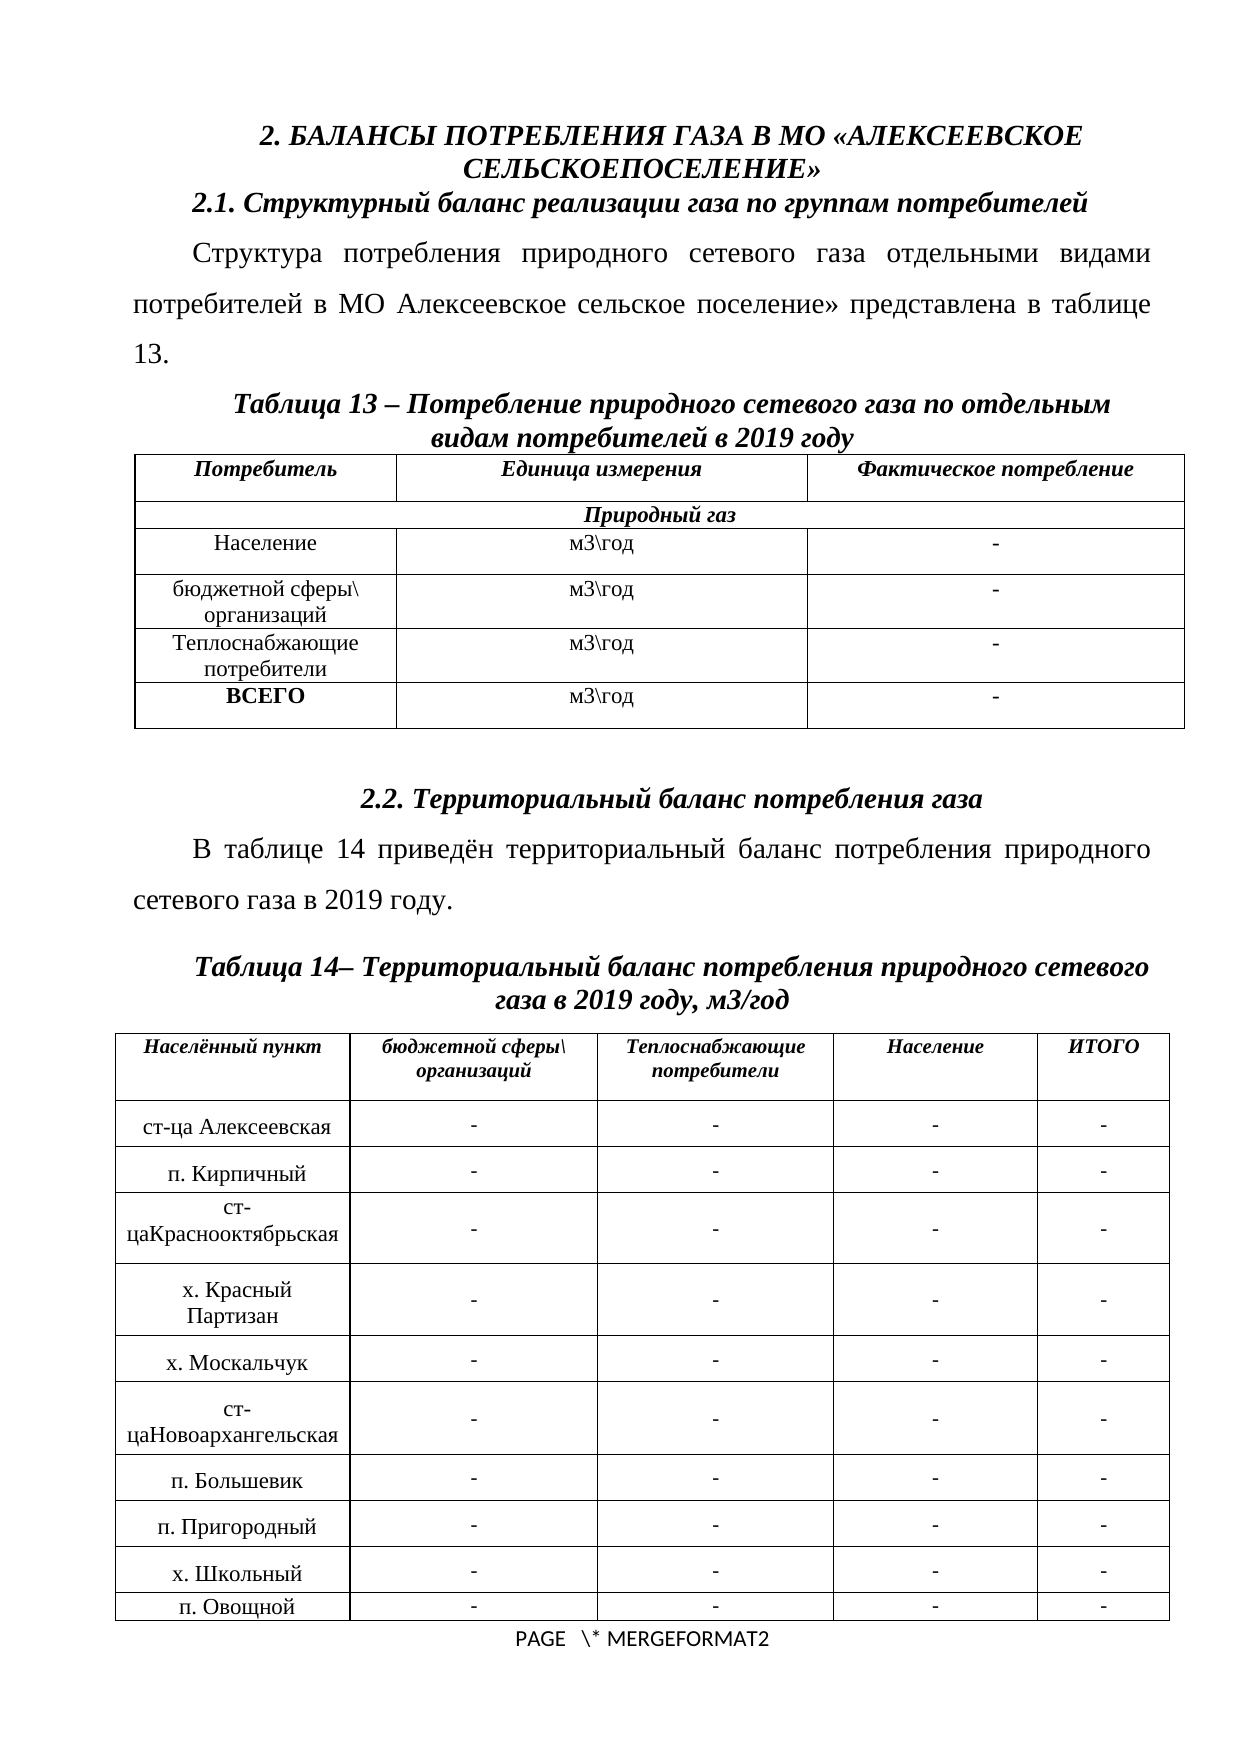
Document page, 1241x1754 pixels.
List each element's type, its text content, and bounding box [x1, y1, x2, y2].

table_cell п. Пригородный [116, 1501, 349, 1546]
table_cell м3\год [397, 575, 807, 628]
table_cell - [598, 1147, 833, 1192]
table_cell х. Красный Партизан [116, 1264, 349, 1335]
table_cell - [834, 1336, 1037, 1381]
table_cell - [351, 1101, 597, 1146]
table_cell м3\год [397, 683, 807, 728]
table_cell п. Овощной [116, 1593, 349, 1619]
table_cell - [351, 1336, 597, 1381]
table_cell - [1038, 1336, 1169, 1381]
table_cell - [351, 1193, 597, 1263]
table_cell - [1038, 1455, 1169, 1500]
table_cell - [351, 1455, 597, 1500]
table_cell - [351, 1501, 597, 1546]
table_cell - [834, 1593, 1037, 1619]
table_cell - [1038, 1101, 1169, 1146]
table_cell - [598, 1455, 833, 1500]
text В таблице 14 приведён территориальный баланс потребления природного сетевого газа в 2019 году. [133, 832, 1152, 916]
table_cell - [598, 1593, 833, 1619]
table_cell - [598, 1382, 833, 1454]
table_cell - [351, 1382, 597, 1454]
table_cell - [834, 1147, 1037, 1192]
table_cell ст-цаКраснооктябрьская [116, 1193, 349, 1263]
table_cell - [1038, 1382, 1169, 1454]
table_cell - [598, 1547, 833, 1592]
table_cell - [1038, 1547, 1169, 1592]
table_cell - [351, 1547, 597, 1592]
table_cell - [834, 1547, 1037, 1592]
table_cell - [598, 1101, 833, 1146]
table_header Население [834, 1034, 1037, 1100]
table_header Теплоснабжающие потребители [598, 1034, 833, 1100]
text Таблица 14– Территориальный баланс потребления природного сетевого газа в 2019 году, м3/год [133, 949, 1152, 1016]
table_cell - [808, 529, 1184, 574]
table_cell - [1038, 1193, 1169, 1263]
table_cell - [834, 1501, 1037, 1546]
table_cell - [1038, 1501, 1169, 1546]
table_cell м3\год [397, 629, 807, 682]
table_cell бюджетной сферы\ организаций [136, 575, 396, 628]
table_cell п. Большевик [116, 1455, 349, 1500]
table_cell - [808, 683, 1184, 728]
table_cell - [598, 1193, 833, 1263]
table_cell - [1038, 1593, 1169, 1619]
table_header бюджетной сферы\ организаций [351, 1034, 597, 1100]
table_cell - [834, 1193, 1037, 1263]
table_cell ст-ца Алексеевская [116, 1101, 349, 1146]
table_cell - [808, 629, 1184, 682]
table_cell - [598, 1264, 833, 1335]
table_cell ВСЕГО [136, 683, 396, 728]
text 2.1. Структурный баланс реализации газа по группам потребителей [133, 185, 1152, 219]
table_header Фактическое потребление [808, 455, 1184, 501]
table_cell - [598, 1336, 833, 1381]
table_cell - [1038, 1147, 1169, 1192]
text 2.2. Территориальный баланс потребления газа [133, 781, 1152, 815]
table_cell м3\год [397, 529, 807, 574]
table_cell - [834, 1382, 1037, 1454]
table_cell Природный газ [136, 502, 1184, 528]
table_header Населённый пункт [116, 1034, 349, 1100]
text Таблица 13 – Потребление природного сетевого газа по отдельным видам потребителей в 2019 году [133, 386, 1152, 453]
table_cell Население [136, 529, 396, 574]
table_cell - [808, 575, 1184, 628]
table_cell - [598, 1501, 833, 1546]
table_cell х. Москальчук [116, 1336, 349, 1381]
table_cell п. Кирпичный [116, 1147, 349, 1192]
table_cell - [351, 1147, 597, 1192]
table_header Потребитель [136, 455, 396, 501]
table_cell - [834, 1455, 1037, 1500]
table_cell Теплоснабжающие потребители [136, 629, 396, 682]
table_cell х. Школьный [116, 1547, 349, 1592]
text 2. БАЛАНСЫ ПОТРЕБЛЕНИЯ ГАЗА В МО «АЛЕКСЕЕВСКОЕ СЕЛЬСКОЕПОСЕЛЕНИЕ» [133, 118, 1152, 185]
table_cell - [351, 1593, 597, 1619]
table_cell - [834, 1101, 1037, 1146]
text Структура потребления природного сетевого газа отдельными видами потребителей в МО Алексеевское сельское поселение» представлена в таблице 13. [133, 236, 1152, 370]
table_header ИТОГО [1038, 1034, 1169, 1100]
table_cell - [351, 1264, 597, 1335]
table_header Единица измерения [397, 455, 807, 501]
table_cell ст-цаНовоархангельская [116, 1382, 349, 1454]
table_cell - [1038, 1264, 1169, 1335]
table_cell - [834, 1264, 1037, 1335]
